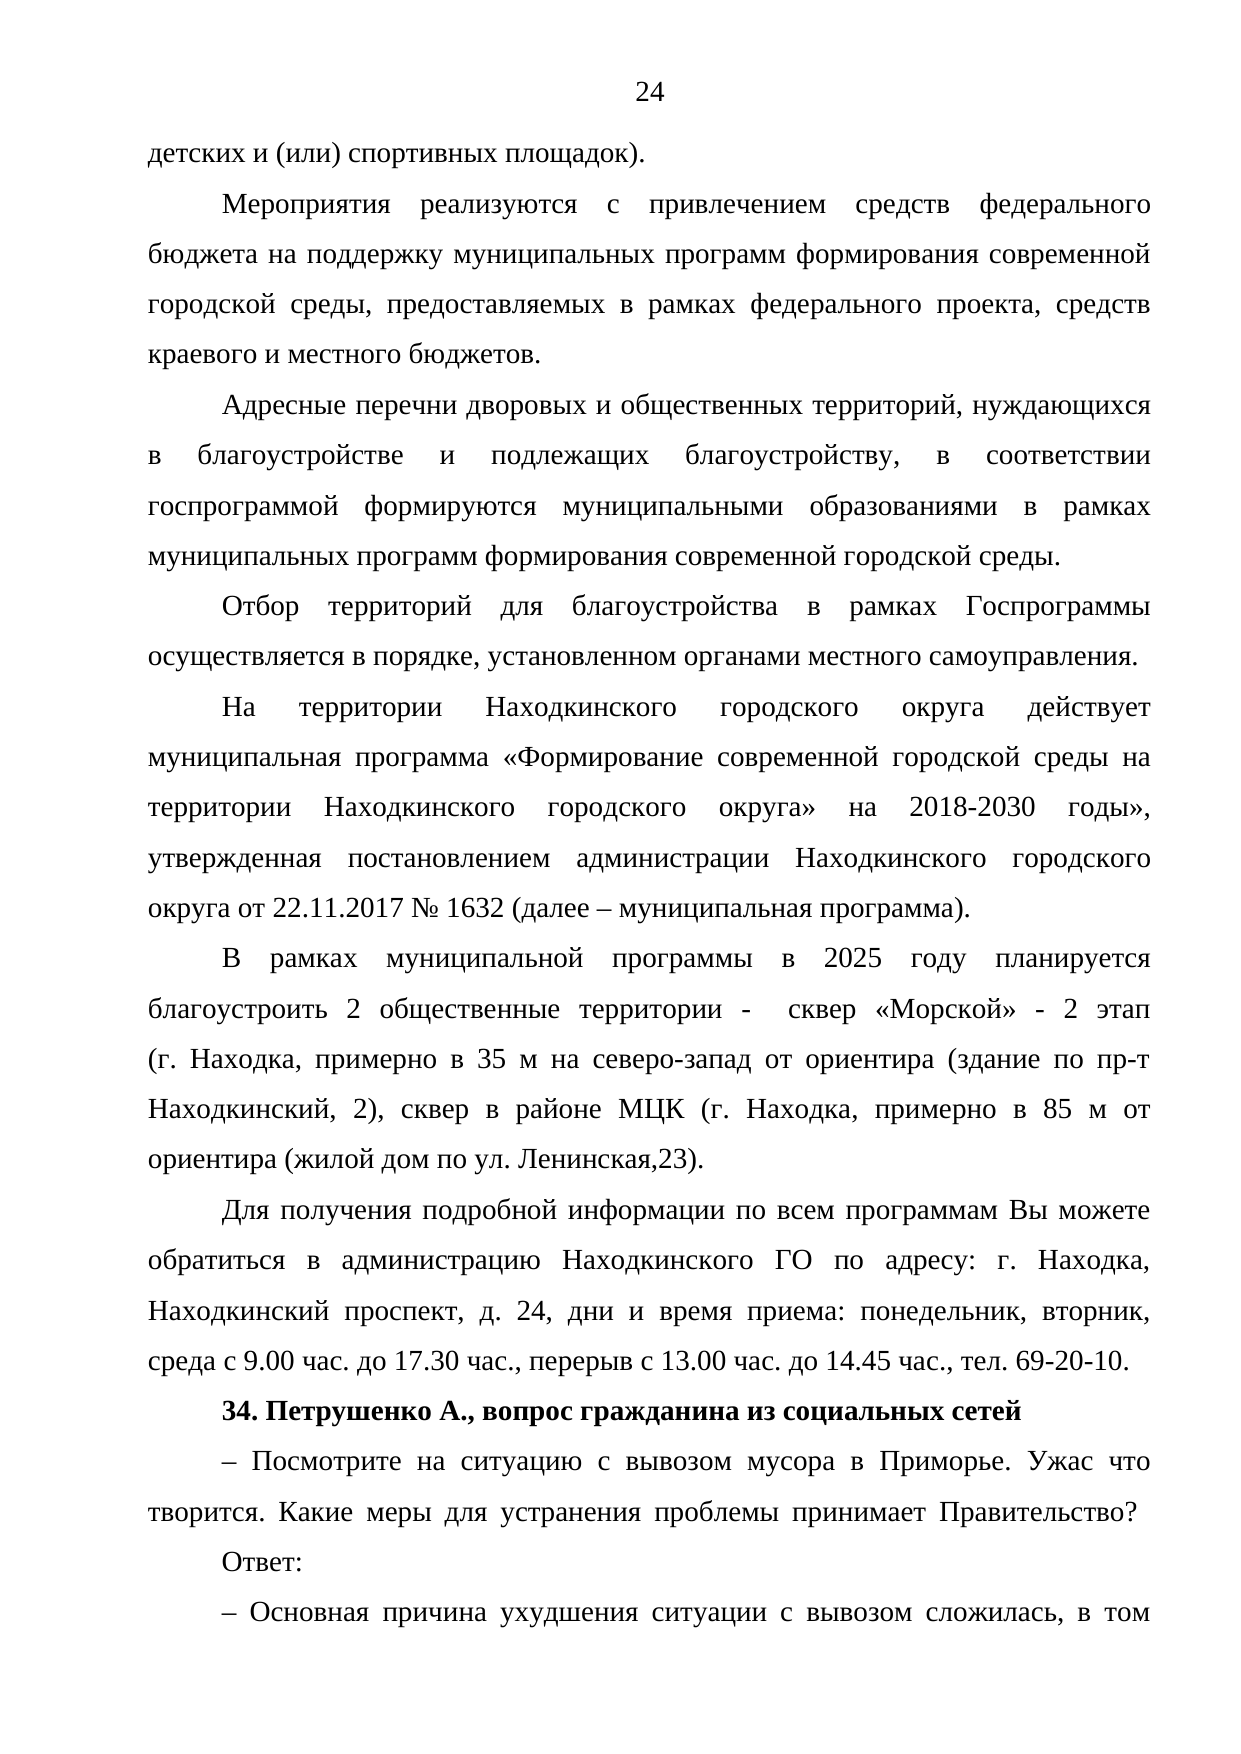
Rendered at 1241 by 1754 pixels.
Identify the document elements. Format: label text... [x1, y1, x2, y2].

text Для получения подробной информации по всем программам Вы можете обратиться в администрацию Находкинского ГО по адресу: г. Находка, Находкинский проспект, д. 24, дни и время приема: понедельник, вторник, среда с 9.00 час. до 17.30 час., перерыв с 13.00 час. до 14.45 час., тел. 69-20-10. [148, 1192, 1152, 1376]
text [148, 135, 1152, 169]
text – Посмотрите на ситуацию с вывозом мусора в Приморье. Ужас что творится. Какие меры для устранения проблемы принимает Правительство? Ответ: [148, 1443, 1152, 1578]
text Адресные перечни дворовых и общественных территорий, нуждающихся в благоустройстве и подлежащих благоустройству, в соответствии госпрограммой формируются муниципальными образованиями в рамках муниципальных программ формирования современной городской среды. [148, 387, 1152, 571]
text 34. Петрушенко А., вопрос гражданина из социальных сетей [148, 1393, 1152, 1427]
text На территории Находкинского городского округа действует муниципальная программа «Формирование современной городской среды на территории Находкинского городского округа» на 2018-2030 годы», утвержденная постановлением администрации Находкинского городского округа от 22.11.2017 № 1632 (далее – муниципальная программа). [148, 689, 1152, 924]
text В рамках муниципальной программы в 2025 году планируется благоустроить 2 общественные территории - сквер «Морской» - 2 этап (г. Находка, примерно в 35 м на северо-запад от ориентира (здание по пр-т Находкинский, 2), сквер в районе МЦК (г. Находка, примерно в 85 м от ориентира (жилой дом по ул. Ленинская,23). [148, 940, 1152, 1175]
text Отбор территорий для благоустройства в рамках Госпрограммы осуществляется в порядке, установленном органами местного самоуправления. [148, 588, 1152, 672]
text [148, 1594, 1152, 1628]
text Мероприятия реализуются с привлечением средств федерального бюджета на поддержку муниципальных программ формирования современной городской среды, предоставляемых в рамках федерального проекта, средств краевого и местного бюджетов. [148, 186, 1152, 370]
